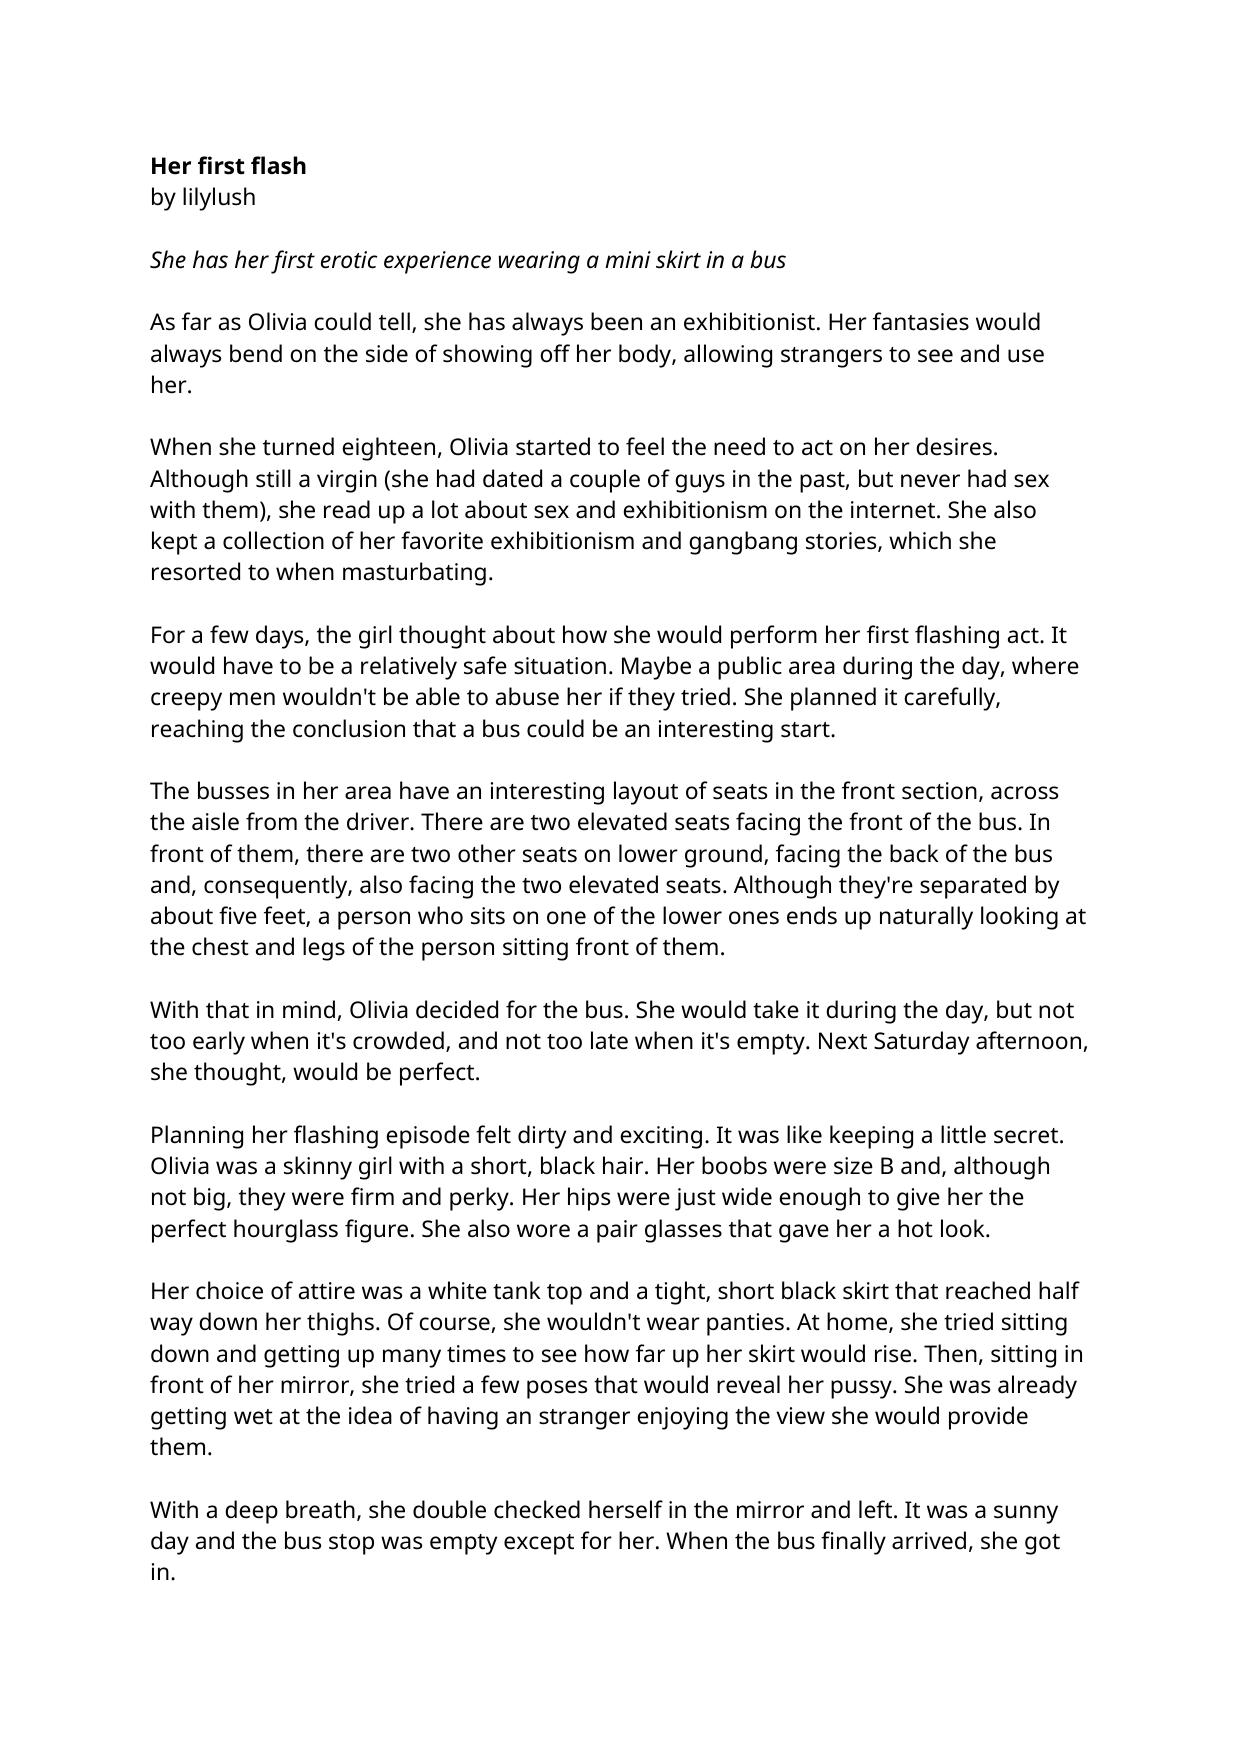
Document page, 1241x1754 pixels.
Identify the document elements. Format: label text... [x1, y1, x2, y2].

text She has her first erotic experience wearing a mini skirt in a bus [150, 244, 1090, 275]
text by lilylush [150, 181, 1090, 212]
text Her first flash [150, 150, 1090, 181]
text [150, 306, 1090, 1587]
